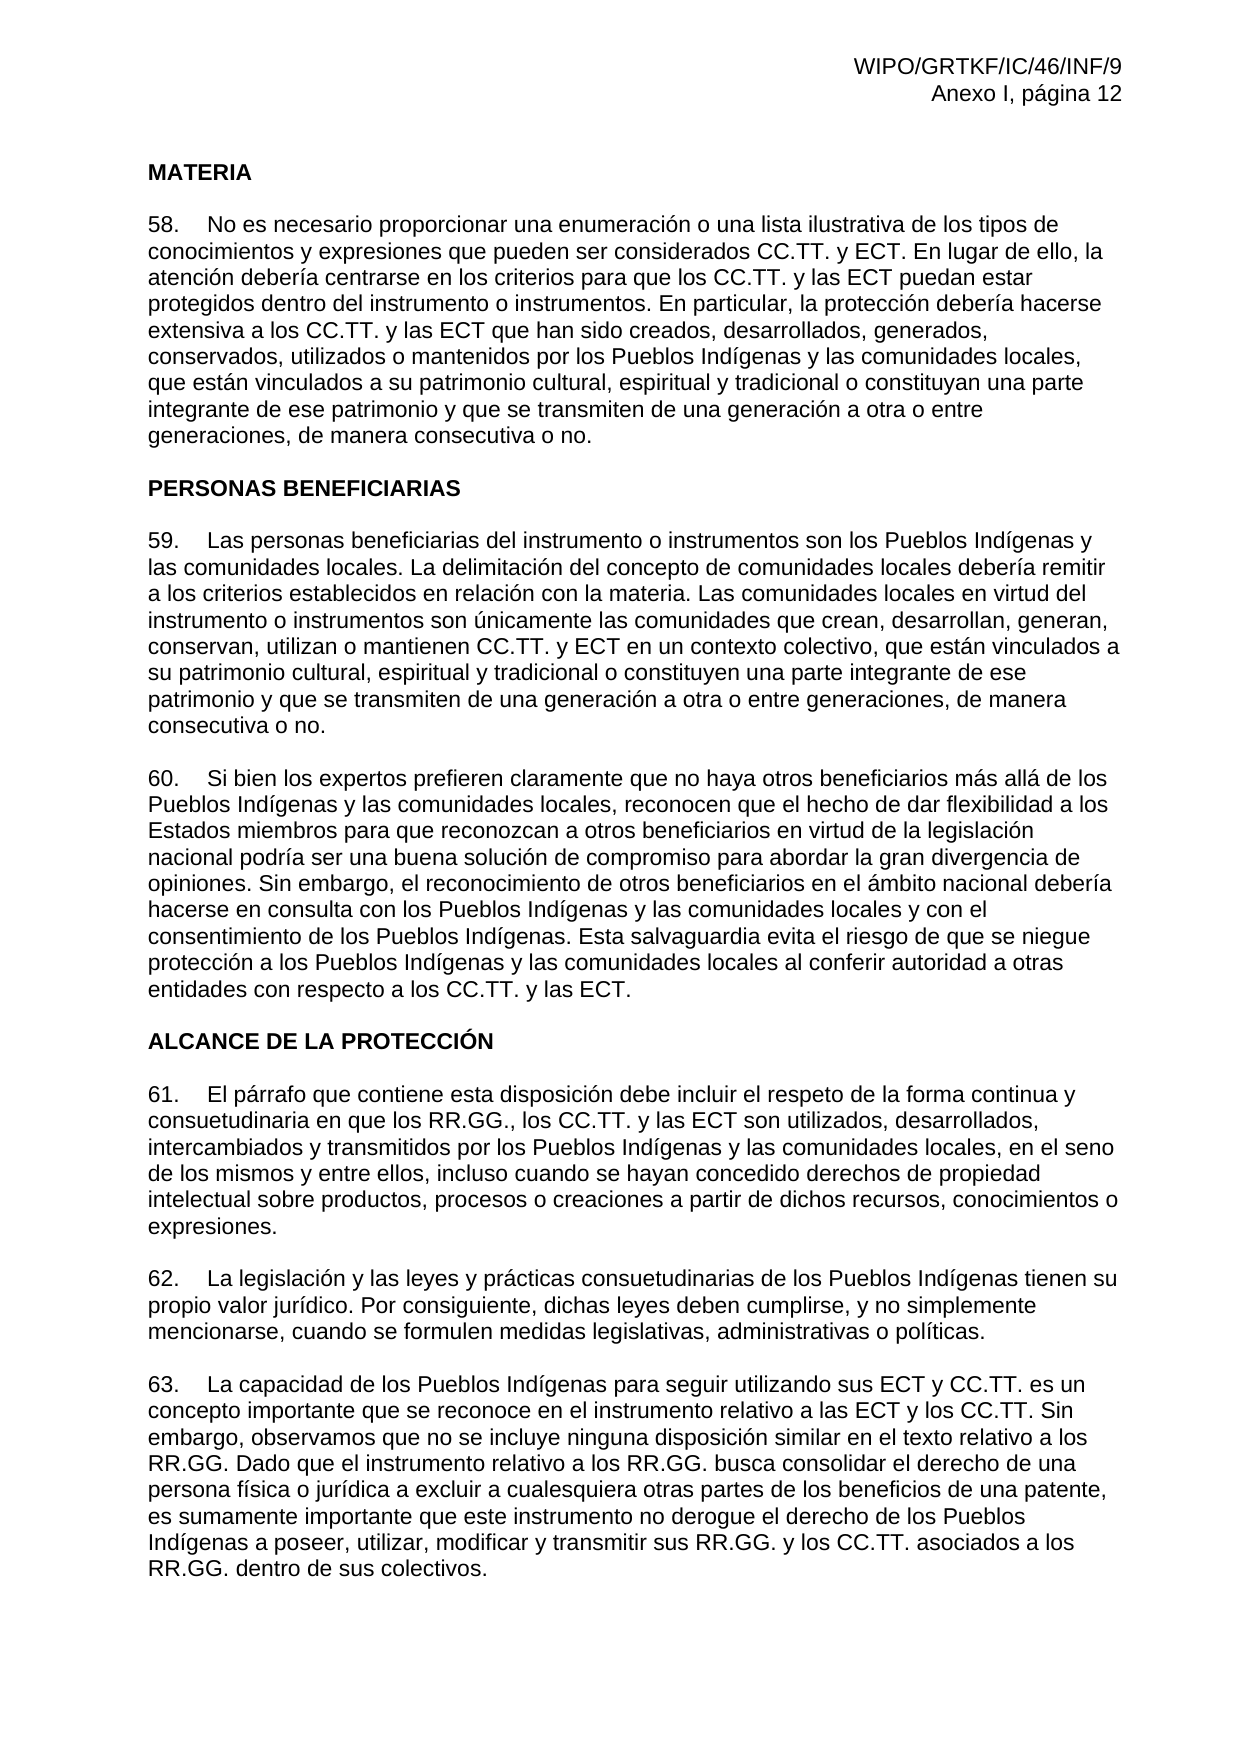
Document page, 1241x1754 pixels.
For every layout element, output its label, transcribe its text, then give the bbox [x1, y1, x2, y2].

text PERSONAS BENEFICIARIAS [148, 475, 1122, 501]
list No es necesario proporcionar una enumeración o una lista ilustrativa de los tipos de conocimientos y expresiones que pueden ser considerados CC.TT. y ECT. En lugar de ello, la atención debería centrarse en los criterios para que los CC.TT. y las ECT puedan estar protegidos dentro del instrumento o instrumentos. En particular, la protección debería hacerse extensiva a los CC.TT. y las ECT que han sido creados, desarrollados, generados, conservados, utilizados o mantenidos por los Pueblos Indígenas y las comunidades locales, que están vinculados a su patrimonio cultural, espiritual y tradicional o constituyan una parte integrante de ese patrimonio y que se transmiten de una generación a otra o entre generaciones, de manera consecutiva o no. [148, 211, 1122, 448]
text ALCANCE DE LA PROTECCIÓN [148, 1028, 1122, 1054]
list La legislación y las leyes y prácticas consuetudinarias de los Pueblos Indígenas tienen su propio valor jurídico. Por consiguiente, dichas leyes deben cumplirse, y no simplemente mencionarse, cuando se formulen medidas legislativas, administrativas o políticas. [148, 1265, 1122, 1344]
list Si bien los expertos prefieren claramente que no haya otros beneficiarios más allá de los Pueblos Indígenas y las comunidades locales, reconocen que el hecho de dar flexibilidad a los Estados miembros para que reconozcan a otros beneficiarios en virtud de la legislación nacional podría ser una buena solución de compromiso para abordar la gran divergencia de opiniones. Sin embargo, el reconocimiento de otros beneficiarios en el ámbito nacional debería hacerse en consulta con los Pueblos Indígenas y las comunidades locales y con el consentimiento de los Pueblos Indígenas. Esta salvaguardia evita el riesgo de que se niegue protección a los Pueblos Indígenas y las comunidades locales al conferir autoridad a otras entidades con respecto a los CC.TT. y las ECT. [148, 765, 1122, 1002]
list Las personas beneficiarias del instrumento o instrumentos son los Pueblos Indígenas y las comunidades locales. La delimitación del concepto de comunidades locales debería remitir a los criterios establecidos en relación con la materia. Las comunidades locales en virtud del instrumento o instrumentos son únicamente las comunidades que crean, desarrollan, generan, conservan, utilizan o mantienen CC.TT. y ECT en un contexto colectivo, que están vinculados a su patrimonio cultural, espiritual y tradicional o constituyen una parte integrante de ese patrimonio y que se transmiten de una generación a otra o entre generaciones, de manera consecutiva o no. [148, 527, 1122, 738]
text MATERIA [148, 158, 1122, 185]
list El párrafo que contiene esta disposición debe incluir el respeto de la forma continua y consuetudinaria en que los RR.GG., los CC.TT. y las ECT son utilizados, desarrollados, intercambiados y transmitidos por los Pueblos Indígenas y las comunidades locales, en el seno de los mismos y entre ellos, incluso cuando se hayan concedido derechos de propiedad intelectual sobre productos, procesos o creaciones a partir de dichos recursos, conocimientos o expresiones. [148, 1081, 1122, 1239]
list La capacidad de los Pueblos Indígenas para seguir utilizando sus ECT y CC.TT. es un concepto importante que se reconoce en el instrumento relativo a las ECT y los CC.TT. Sin embargo, observamos que no se incluye ninguna disposición similar en el texto relativo a los RR.GG. Dado que el instrumento relativo a los RR.GG. busca consolidar el derecho de una persona física o jurídica a excluir a cualesquiera otras partes de los beneficios de una patente, es sumamente importante que este instrumento no derogue el derecho de los Pueblos Indígenas a poseer, utilizar, modificar y transmitir sus RR.GG. y los CC.TT. asociados a los RR.GG. dentro de sus colectivos. [148, 1371, 1122, 1582]
